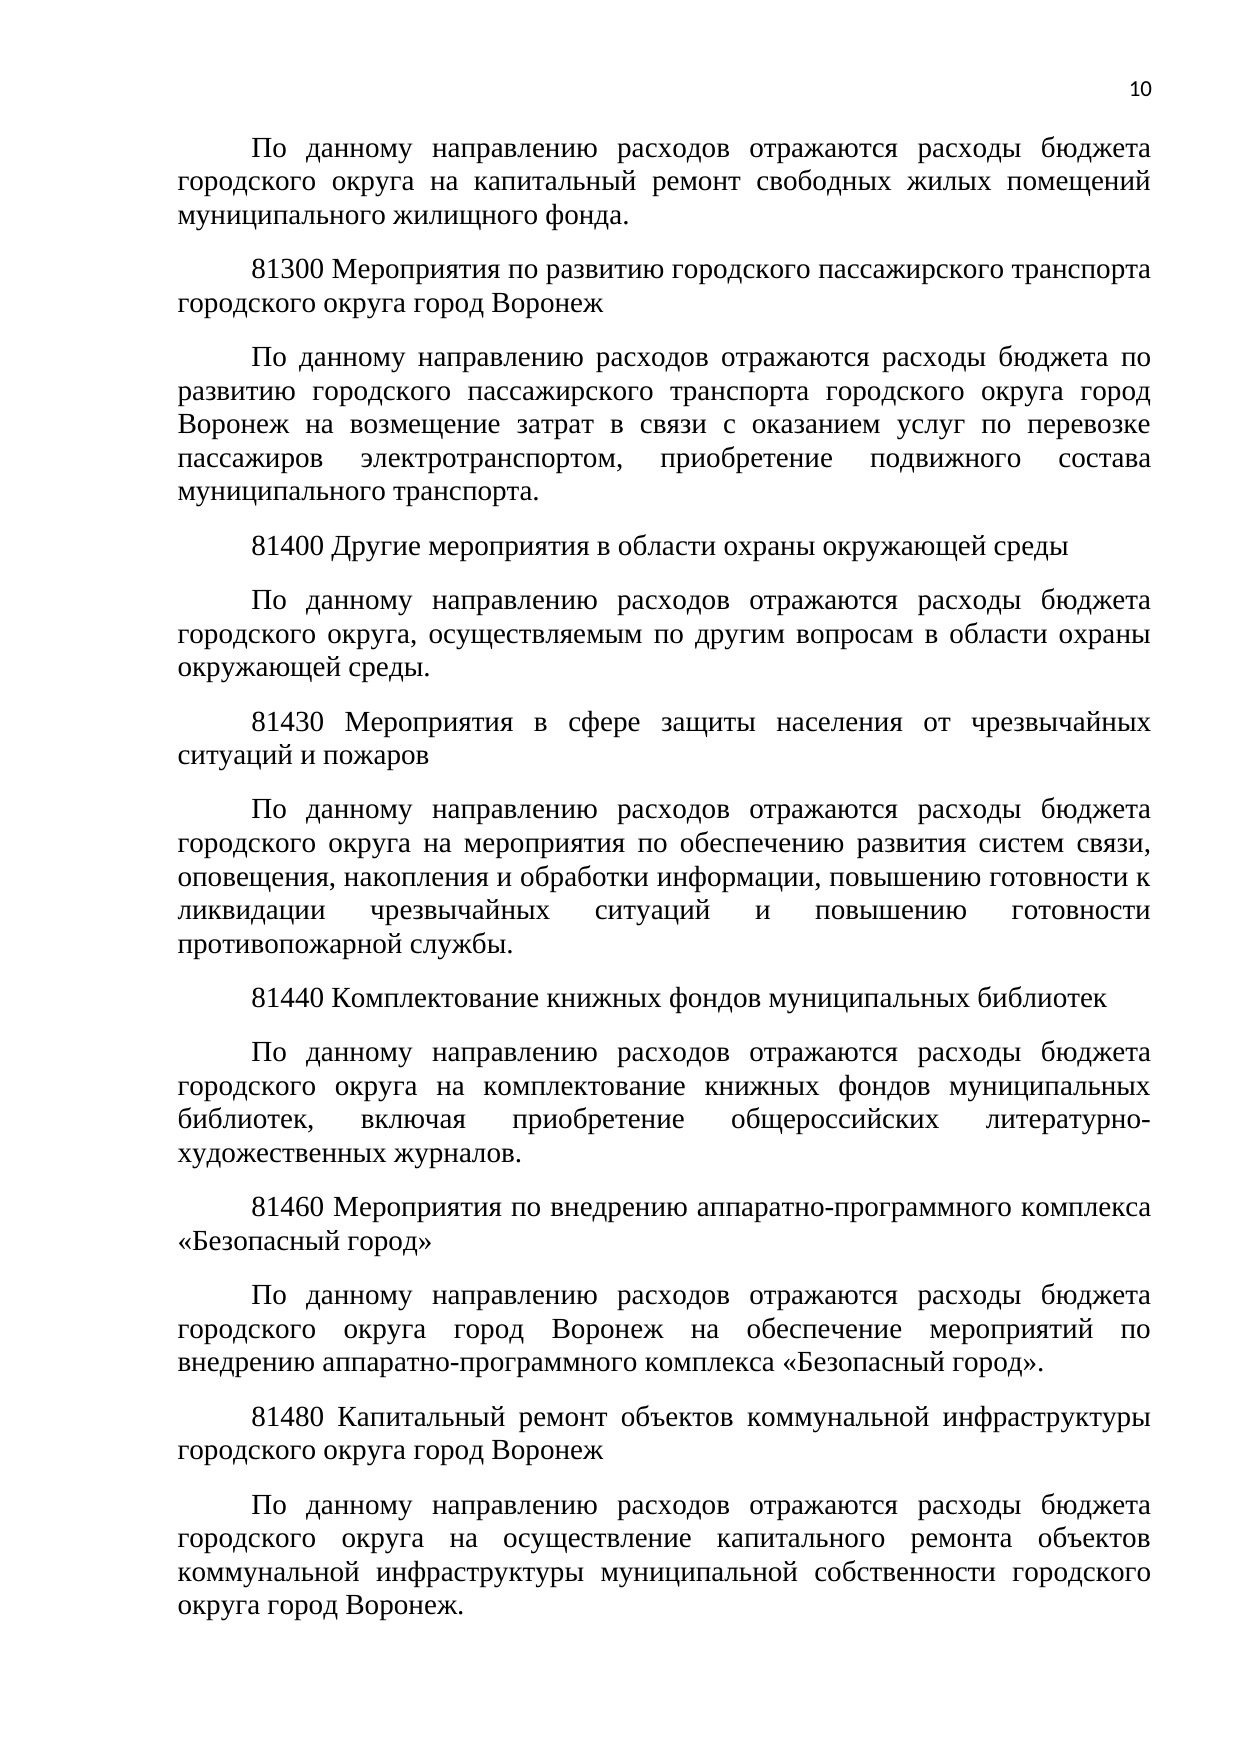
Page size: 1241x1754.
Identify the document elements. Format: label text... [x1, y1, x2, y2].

text 81400 Другие мероприятия в области охраны окружающей среды [177, 528, 1152, 561]
text 81300 Мероприятия по развитию городского пассажирского транспорта городского округа город Воронеж [177, 251, 1152, 318]
text По данному направлению расходов отражаются расходы бюджета городского округа на мероприятия по обеспечению развития систем связи, оповещения, накопления и обработки информации, повышению готовности к ликвидации чрезвычайных ситуаций и повышению готовности противопожарной службы. [177, 792, 1152, 959]
text 81460 Мероприятия по внедрению аппаратно-программного комплекса «Безопасный город» [177, 1189, 1152, 1257]
text По данному направлению расходов отражаются расходы бюджета городского округа город Воронеж на обеспечение мероприятий по внедрению аппаратно-программного комплекса «Безопасный город». [177, 1277, 1152, 1378]
text По данному направлению расходов отражаются расходы бюджета городского округа на капитальный ремонт свободных жилых помещений муниципального жилищного фонда. [177, 130, 1152, 231]
text 81440 Комплектование книжных фондов муниципальных библиотек [177, 980, 1152, 1014]
text 81430 Мероприятия в сфере защиты населения от чрезвычайных ситуаций и пожаров [177, 704, 1152, 771]
text По данному направлению расходов отражаются расходы бюджета городского округа, осуществляемым по другим вопросам в области охраны окружающей среды. [177, 582, 1152, 683]
text По данному направлению расходов отражаются расходы бюджета по развитию городского пассажирского транспорта городского округа город Воронеж на возмещение затрат в связи с оказанием услуг по перевозке пассажиров электротранспортом, приобретение подвижного состава муниципального транспорта. [177, 339, 1152, 507]
text По данному направлению расходов отражаются расходы бюджета городского округа на осуществление капитального ремонта объектов коммунальной инфраструктуры муниципальной собственности городского округа город Воронеж. [177, 1487, 1152, 1621]
text 81480 Капитальный ремонт объектов коммунальной инфраструктуры городского округа город Воронеж [177, 1399, 1152, 1466]
text По данному направлению расходов отражаются расходы бюджета городского округа на комплектование книжных фондов муниципальных библиотек, включая приобретение общероссийских литературно-художественных журналов. [177, 1034, 1152, 1169]
